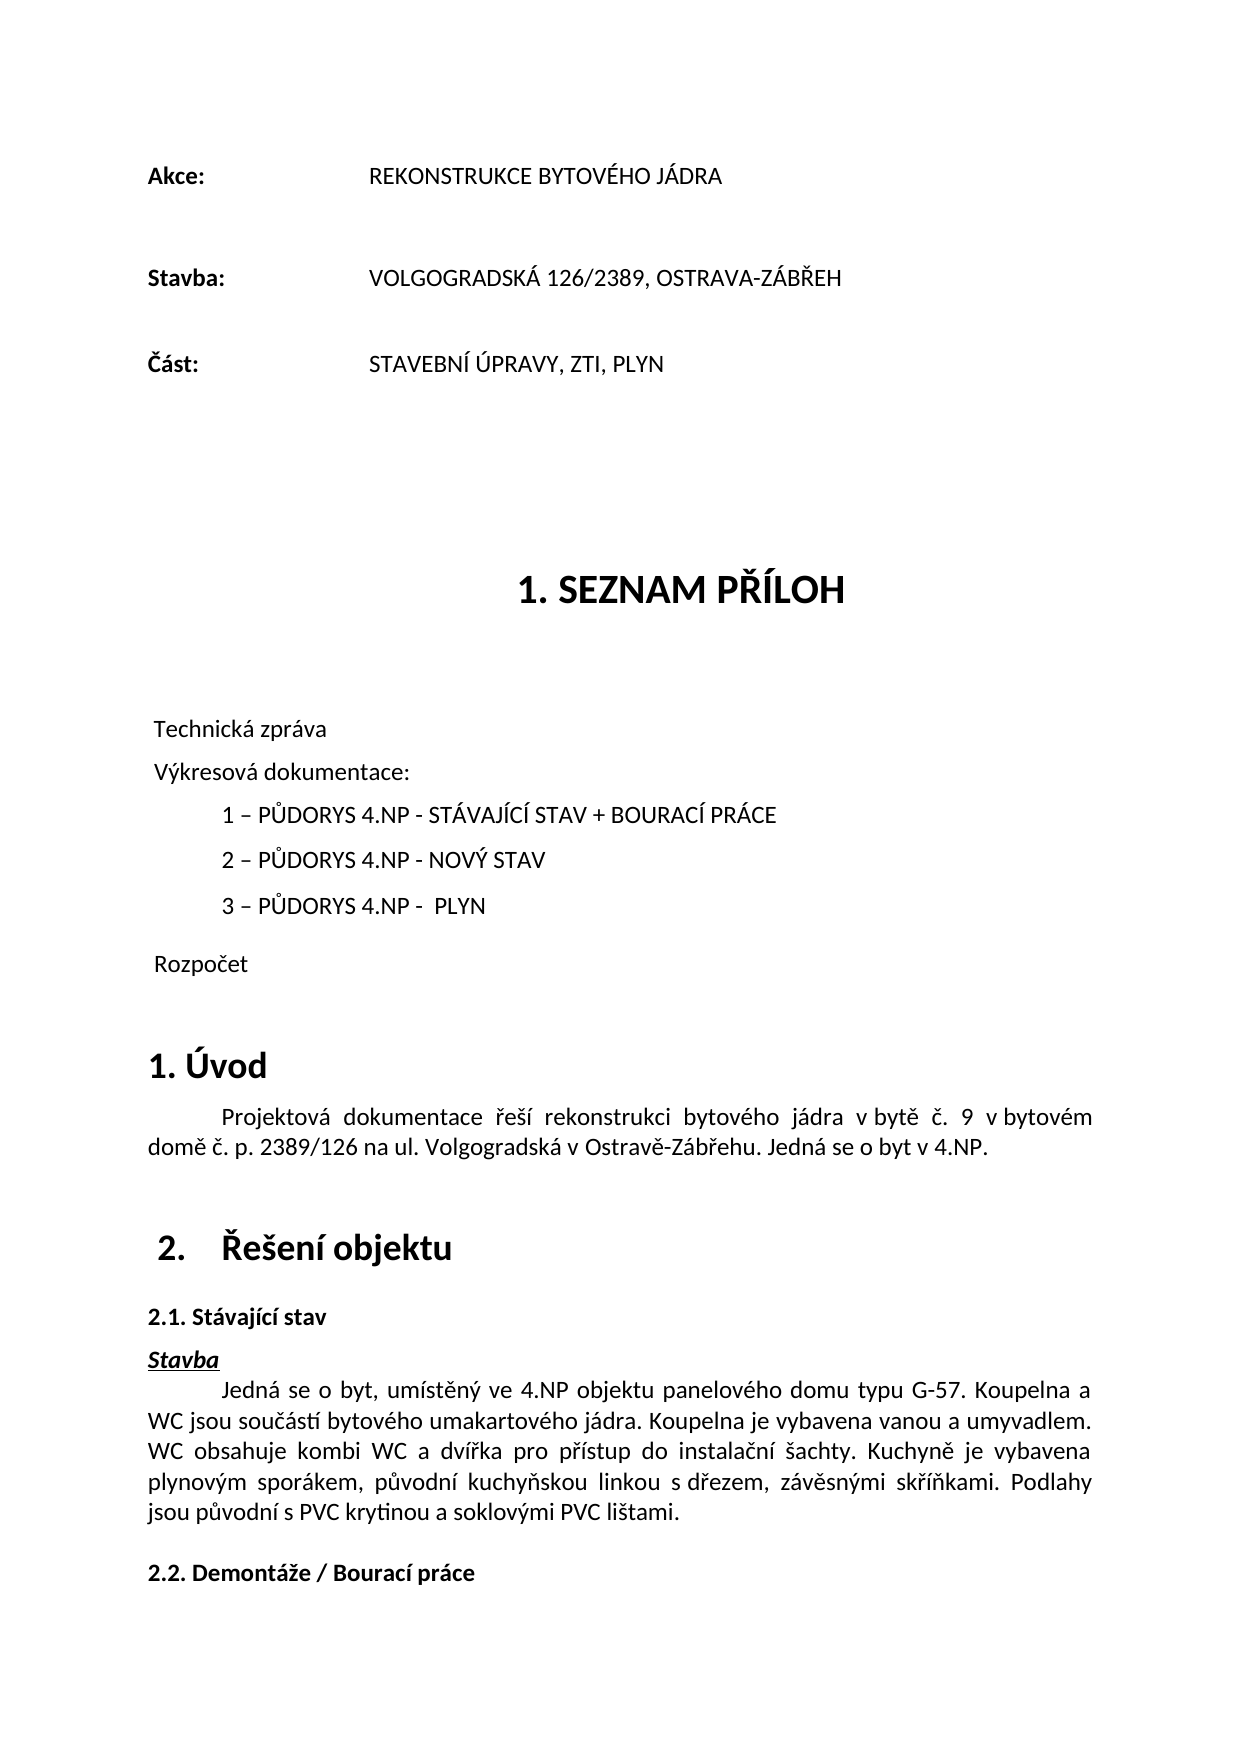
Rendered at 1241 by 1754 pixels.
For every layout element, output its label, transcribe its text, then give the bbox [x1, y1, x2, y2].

list Řešení objektu [157, 1224, 1093, 1270]
text Akce: REKONSTRUKCE BYTOVÉHO JÁDRA [148, 160, 1093, 191]
text 1. Úvod [148, 1042, 1093, 1088]
text 1. SEZNAM PŘÍLOH [441, 563, 1093, 614]
text Stavba: VOLGOGRADSKÁ 126/2389, OSTRAVA-ZÁBŘEH [148, 262, 1093, 293]
text Projektová dokumentace řeší rekonstrukci bytového jádra v bytě č. 9 v bytovém domě č. p. 2389/126 na ul. Volgogradská v Ostravě-Zábřehu. Jedná se o byt v 4.NP. [148, 1101, 1093, 1162]
text Část: STAVEBNÍ ÚPRAVY, ZTI, PLYN [148, 348, 1093, 379]
text 3 – PŮDORYS 4.NP - PLYN [148, 890, 1093, 921]
text 2.1. Stávající stav [148, 1301, 1093, 1331]
text 2 – PŮDORYS 4.NP - NOVÝ STAV [148, 845, 1093, 875]
text Stavba [148, 1344, 1093, 1374]
text Technická zpráva [148, 713, 1093, 743]
text 2.2. Demontáže / Bourací práce [148, 1557, 1093, 1588]
text 1 – PŮDORYS 4.NP - STÁVAJÍCÍ STAV + BOURACÍ PRÁCE [148, 799, 1093, 829]
text Rozpočet [154, 949, 1093, 979]
text Výkresová dokumentace: [154, 756, 1093, 786]
text Jedná se o byt, umístěný ve 4.NP objektu panelového domu typu G-57. Koupelna a WC jsou součástí bytového umakartového jádra. Koupelna je vybavena vanou a umyvadlem. WC obsahuje kombi WC a dvířka pro přístup do instalační šachty. Kuchyně je vybavena plynovým sporákem, původní kuchyňskou linkou s dřezem, závěsnými skříňkami. Podlahy jsou původní s PVC krytinou a soklovými PVC lištami. [148, 1374, 1093, 1527]
